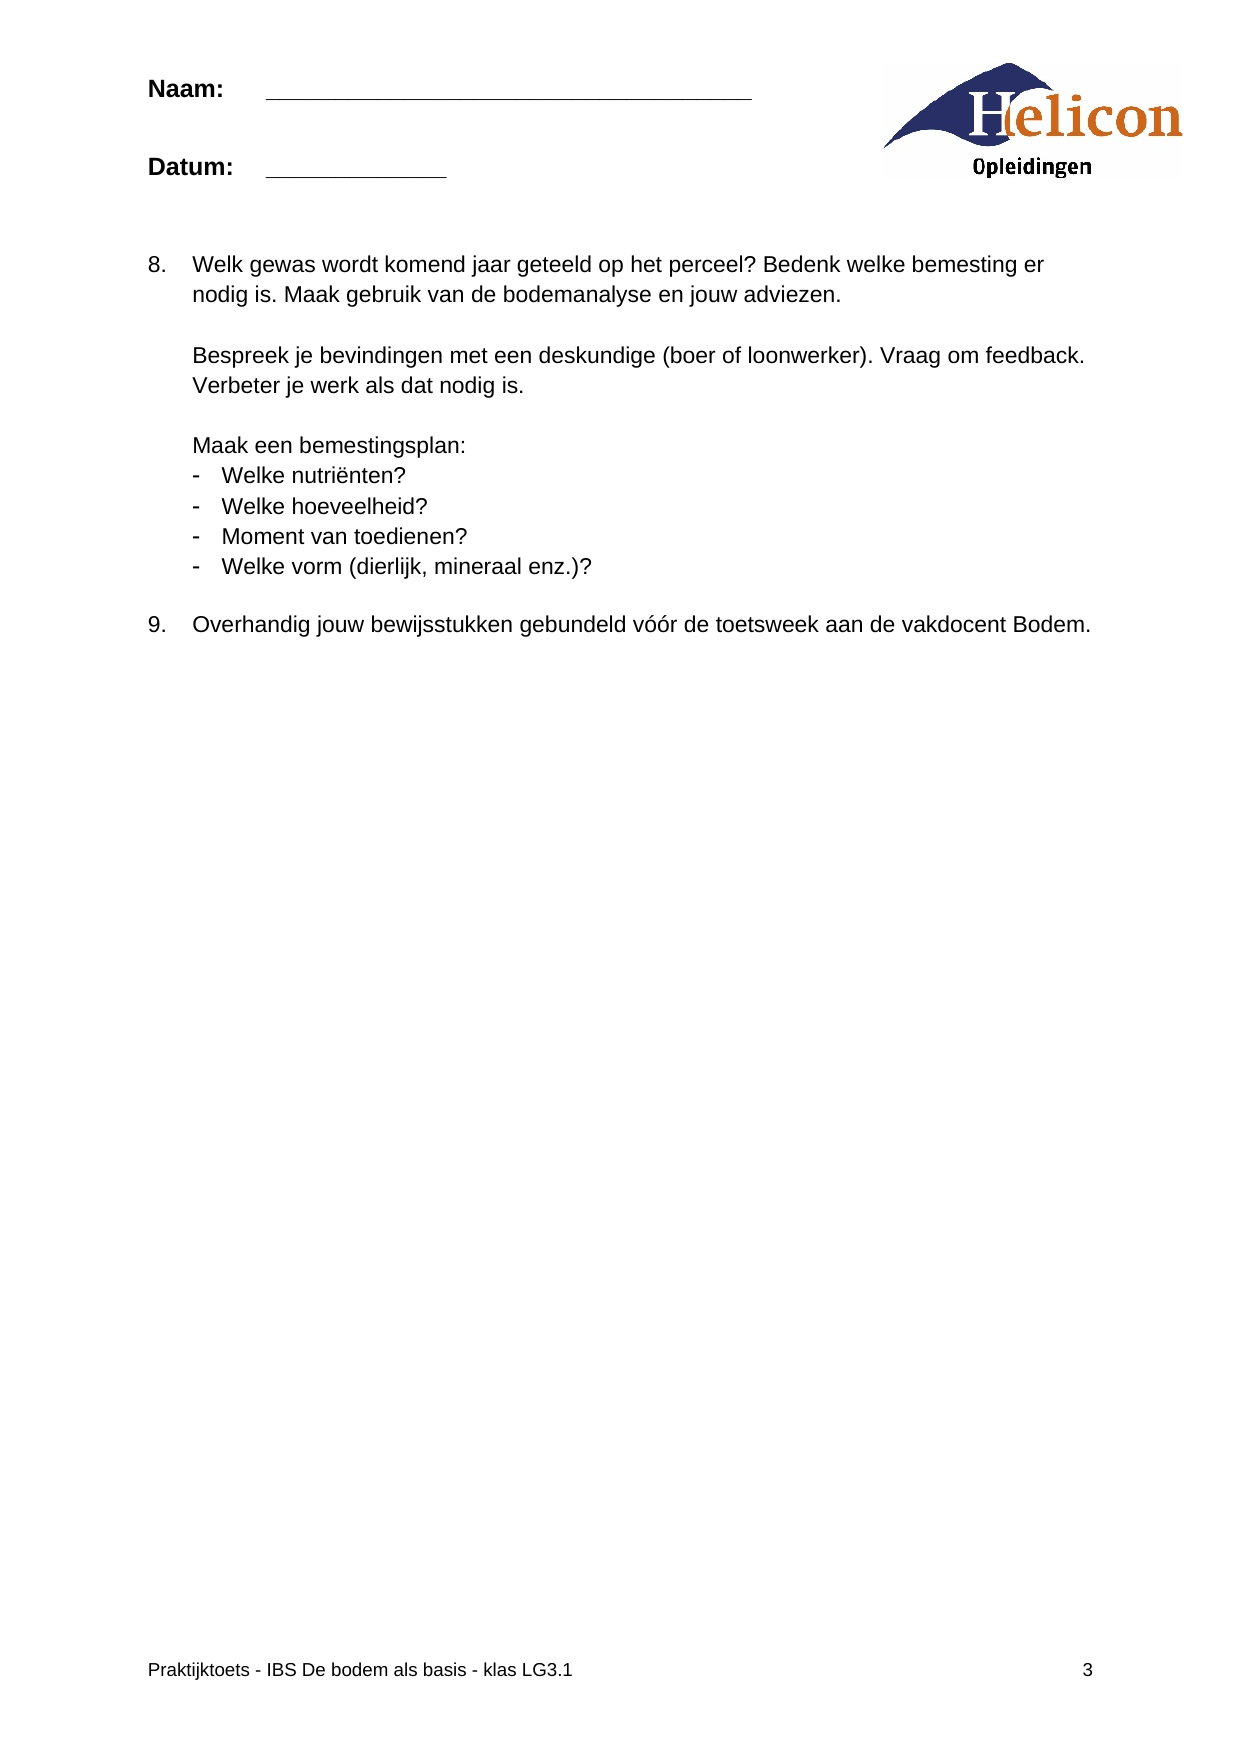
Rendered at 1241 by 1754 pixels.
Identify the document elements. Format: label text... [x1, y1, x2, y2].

list Overhandig jouw bewijsstukken gebundeld vóór de toetsweek aan de vakdocent Bodem. [148, 611, 1093, 637]
list Moment van toedienen? [192, 523, 1093, 549]
list Welk gewas wordt komend jaar geteeld op het perceel? Bedenk welke bemesting er nodig is. Maak gebruik van de bodemanalyse en jouw adviezen. [148, 251, 1093, 308]
list Welke vorm (dierlijk, mineraal enz.)? [192, 553, 1093, 607]
list Welke hoeveelheid? [192, 493, 1093, 519]
picture [883, 63, 1183, 178]
list Welke nutriënten? [192, 462, 1093, 489]
list Bespreek je bevindingen met een deskundige (boer of loonwerker). Vraag om feedback. Verbeter je werk als dat nodig is. Maak een bemestingsplan: [192, 342, 1093, 459]
